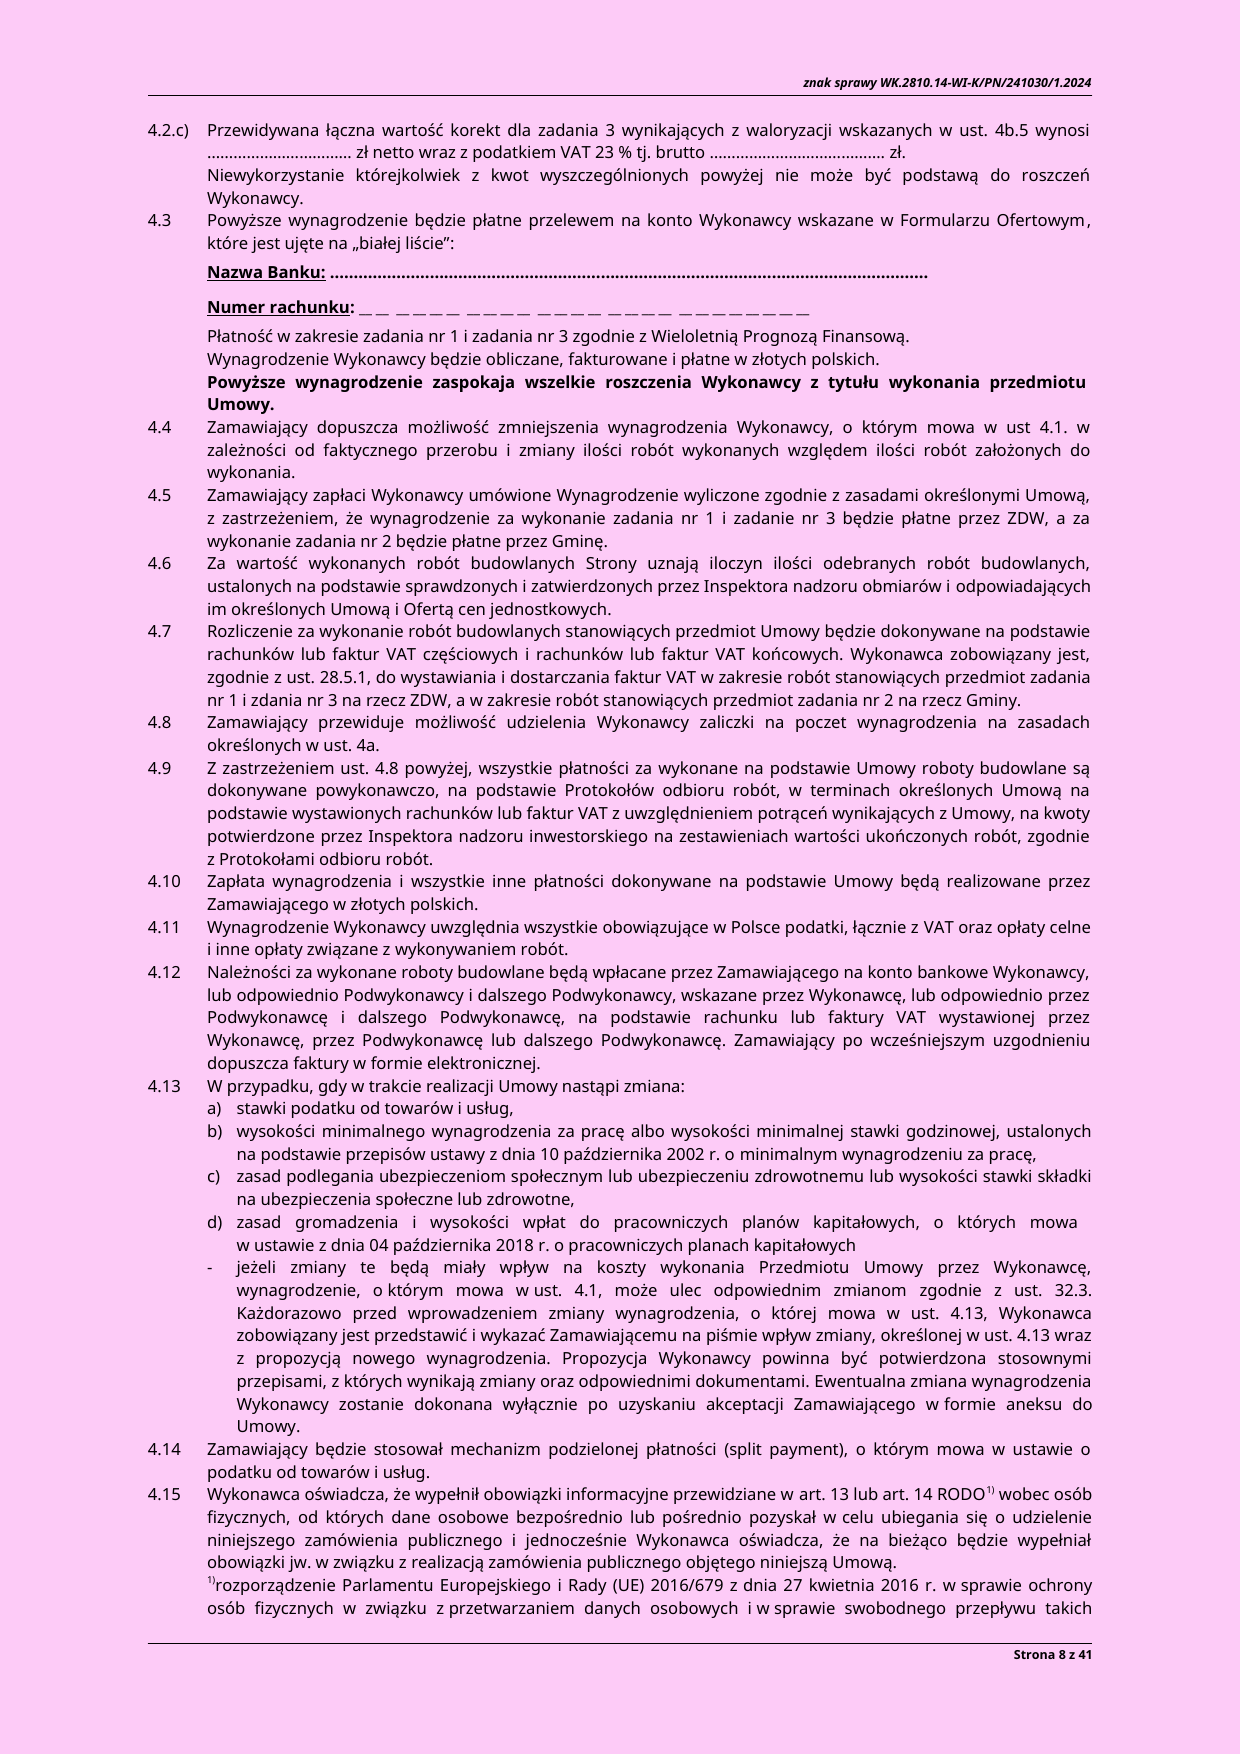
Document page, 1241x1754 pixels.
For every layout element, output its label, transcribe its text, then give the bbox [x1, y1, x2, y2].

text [207, 1574, 1092, 1619]
text Nazwa Banku: ……………………………………………………………………………………………………………… [207, 261, 1092, 283]
text 4.8 Zamawiający przewiduje możliwość udzielenia Wykonawcy zaliczki na poczet wynagrodzenia na zasadach określonych w ust. 4a. [148, 711, 1091, 756]
text 4.10 Zapłata wynagrodzenia i wszystkie inne płatności dokonywane na podstawie Umowy będą realizowane przez Zamawiającego w złotych polskich. [148, 870, 1091, 915]
text 4.6 Za wartość wykonanych robót budowlanych Strony uznają iloczyn ilości odebranych robót budowlanych, ustalonych na podstawie sprawdzonych i zatwierdzonych przez Inspektora nadzoru obmiarów i odpowiadających im określonych Umową i Ofertą cen jednostkowych. [148, 552, 1091, 620]
text 4.14 Zamawiający będzie stosował mechanizm podzielonej płatności (split payment), o którym mowa w ustawie o podatku od towarów i usług. [148, 1437, 1092, 1483]
text 4.2.c) Przewidywana łączna wartość korekt dla zadania 3 wynikających z waloryzacji wskazanych w ust. 4b.5 wynosi …………………………… zł netto wraz z podatkiem VAT 23 % tj. brutto …………………………………. zł. [148, 118, 1091, 163]
text Płatność w zakresie zadania nr 1 i zadania nr 3 zgodnie z Wieloletnią Prognozą Finansową. [207, 325, 1087, 347]
text d) zasad gromadzenia i wysokości wpłat do pracowniczych planów kapitałowych, o których mowa w ustawie z dnia 04 października 2018 r. o pracowniczych planach kapitałowych [207, 1210, 1092, 1256]
text Numer rachunku: __ __ __ __ __ __ __ __ __ __ __ __ __ __ __ __ __ __ __ __ __ __ __ __ __ __ [207, 296, 1092, 318]
text 4.15 Wykonawca oświadcza, że wypełnił obowiązki informacyjne przewidziane w art. 13 lub art. 14 RODO1) wobec osób fizycznych, od których dane osobowe bezpośrednio lub pośrednio pozyskał w celu ubiegania się o udzielenie niniejszego zamówienia publicznego i jednocześnie Wykonawca oświadcza, że na bieżąco będzie wypełniał obowiązki jw. w związku z realizacją zamówienia publicznego objętego niniejszą Umową. [148, 1483, 1092, 1574]
text Wynagrodzenie Wykonawcy będzie obliczane, fakturowane i płatne w złotych polskich. [207, 347, 1087, 370]
text c) zasad podlegania ubezpieczeniom społecznym lub ubezpieczeniu zdrowotnemu lub wysokości stawki składki na ubezpieczenia społeczne lub zdrowotne, [207, 1165, 1092, 1210]
text Niewykorzystanie którejkolwiek z kwot wyszczególnionych powyżej nie może być podstawą do roszczeń Wykonawcy. [207, 163, 1091, 209]
text 4.12 Należności za wykonane roboty budowlane będą wpłacane przez Zamawiającego na konto bankowe Wykonawcy, lub odpowiednio Podwykonawcy i dalszego Podwykonawcy, wskazane przez Wykonawcę, lub odpowiednio przez Podwykonawcę i dalszego Podwykonawcę, na podstawie rachunku lub faktury VAT wystawionej przez Wykonawcę, przez Podwykonawcę lub dalszego Podwykonawcę. Zamawiający po wcześniejszym uzgodnieniu dopuszcza faktury w formie elektronicznej. [148, 961, 1091, 1074]
text Powyższe wynagrodzenie zaspokaja wszelkie roszczenia Wykonawcy z tytułu wykonania przedmiotu Umowy. [207, 370, 1087, 416]
text 4.9 Z zastrzeżeniem ust. 4.8 powyżej, wszystkie płatności za wykonane na podstawie Umowy roboty budowlane są dokonywane powykonawczo, na podstawie Protokołów odbioru robót, w terminach określonych Umową na podstawie wystawionych rachunków lub faktur VAT z uwzględnieniem potrąceń wynikających z Umowy, na kwoty potwierdzone przez Inspektora nadzoru inwestorskiego na zestawieniach wartości ukończonych robót, zgodnie z Protokołami odbioru robót. [148, 756, 1091, 870]
text 4.4 Zamawiający dopuszcza możliwość zmniejszenia wynagrodzenia Wykonawcy, o którym mowa w ust 4.1. w zależności od faktycznego przerobu i zmiany ilości robót wykonanych względem ilości robót założonych do wykonania. [148, 416, 1091, 484]
text 4.3 Powyższe wynagrodzenie będzie płatne przelewem na konto Wykonawcy wskazane w Formularzu Ofertowym, które jest ujęte na „białej liście”: [148, 209, 1091, 254]
text 4.5 Zamawiający zapłaci Wykonawcy umówione Wynagrodzenie wyliczone zgodnie z zasadami określonymi Umową, z zastrzeżeniem, że wynagrodzenie za wykonanie zadania nr 1 i zadanie nr 3 będzie płatne przez ZDW, a za wykonanie zadania nr 2 będzie płatne przez Gminę. [148, 484, 1091, 552]
text a) stawki podatku od towarów i usług, [207, 1097, 1092, 1119]
text 4.13 W przypadku, gdy w trakcie realizacji Umowy nastąpi zmiana: [148, 1074, 1091, 1097]
text b) wysokości minimalnego wynagrodzenia za pracę albo wysokości minimalnej stawki godzinowej, ustalonych na podstawie przepisów ustawy z dnia 10 października 2002 r. o minimalnym wynagrodzeniu za pracę, [207, 1119, 1092, 1165]
text - jeżeli zmiany te będą miały wpływ na koszty wykonania Przedmiotu Umowy przez Wykonawcę, wynagrodzenie, o którym mowa w ust. 4.1, może ulec odpowiednim zmianom zgodnie z ust. 32.3. Każdorazowo przed wprowadzeniem zmiany wynagrodzenia, o której mowa w ust. 4.13, Wykonawca zobowiązany jest przedstawić i wykazać Zamawiającemu na piśmie wpływ zmiany, określonej w ust. 4.13 wraz z propozycją nowego wynagrodzenia. Propozycja Wykonawcy powinna być potwierdzona stosownymi przepisami, z których wynikają zmiany oraz odpowiednimi dokumentami. Ewentualna zmiana wynagrodzenia Wykonawcy zostanie dokonana wyłącznie po uzyskaniu akceptacji Zamawiającego w formie aneksu do Umowy. [207, 1256, 1092, 1437]
text 4.7 Rozliczenie za wykonanie robót budowlanych stanowiących przedmiot Umowy będzie dokonywane na podstawie rachunków lub faktur VAT częściowych i rachunków lub faktur VAT końcowych. Wykonawca zobowiązany jest, zgodnie z ust. 28.5.1, do wystawiania i dostarczania faktur VAT w zakresie robót stanowiących przedmiot zadania nr 1 i zdania nr 3 na rzecz ZDW, a w zakresie robót stanowiących przedmiot zadania nr 2 na rzecz Gminy. [148, 620, 1091, 711]
text 4.11 Wynagrodzenie Wykonawcy uwzględnia wszystkie obowiązujące w Polsce podatki, łącznie z VAT oraz opłaty celne i inne opłaty związane z wykonywaniem robót. [148, 915, 1091, 961]
